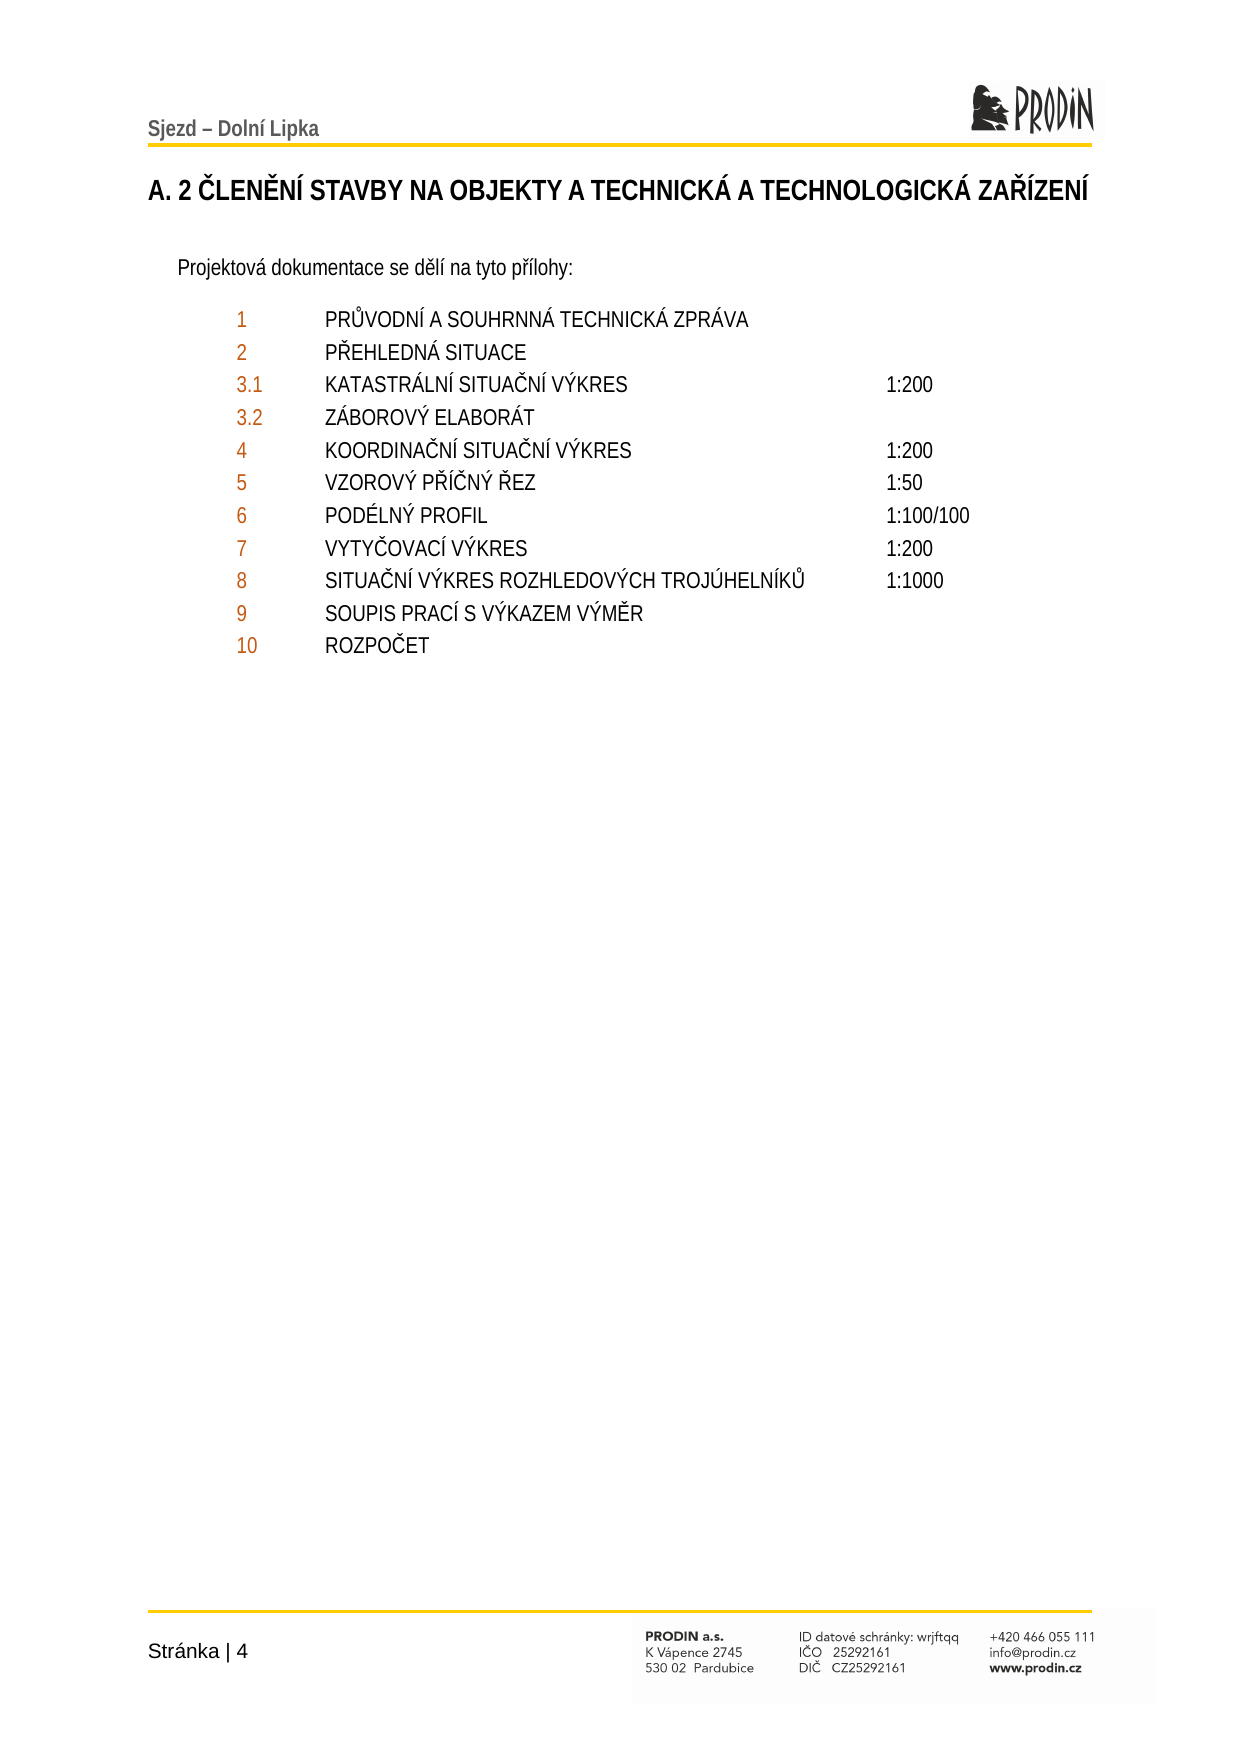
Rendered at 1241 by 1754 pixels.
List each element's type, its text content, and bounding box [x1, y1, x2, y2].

text 10 ROZPOČET [192, 632, 1092, 659]
text 7 VYTYČOVACÍ VÝKRES 1:200 [192, 534, 1092, 561]
text Projektová dokumentace se dělí na tyto přílohy: [177, 253, 1092, 280]
subtitle a. 2 ČLENĚNÍ STAVBY NA OBJEKTY A TECHNICKÁ A TECHNOLOGICKÁ zAŘÍZENÍ [148, 173, 1092, 206]
text 8 SITUAČNÍ VÝKRES ROZHLEDOVÝCH TROJÚHELNÍKŮ 1:1000 [192, 567, 1092, 593]
text 3.2 ZÁBOROVÝ ELABORÁT [192, 404, 1092, 430]
text 5 VZOROVÝ PŘÍČNÝ ŘEZ 1:50 [192, 469, 1092, 496]
text 2 PŘEHLEDNÁ SITUACE [192, 339, 1092, 365]
picture [632, 1608, 1157, 1703]
text 3.1 KATASTRÁLNÍ SITUAČNÍ VÝKRES 1:200 [192, 371, 1092, 398]
text 4 KOORDINAČNÍ SITUAČNÍ VÝKRES 1:200 [192, 437, 1092, 463]
text 1 PRŮVODNÍ A SOUHRNNÁ TECHNICKÁ ZPRÁVA [192, 306, 1092, 333]
text 6 PODÉLNÝ PROFIL 1:100/100 [192, 502, 1092, 528]
text 9 SOUPIS PRACÍ S VÝKAZEM VÝMĚR [192, 600, 1092, 626]
picture [968, 81, 1106, 139]
